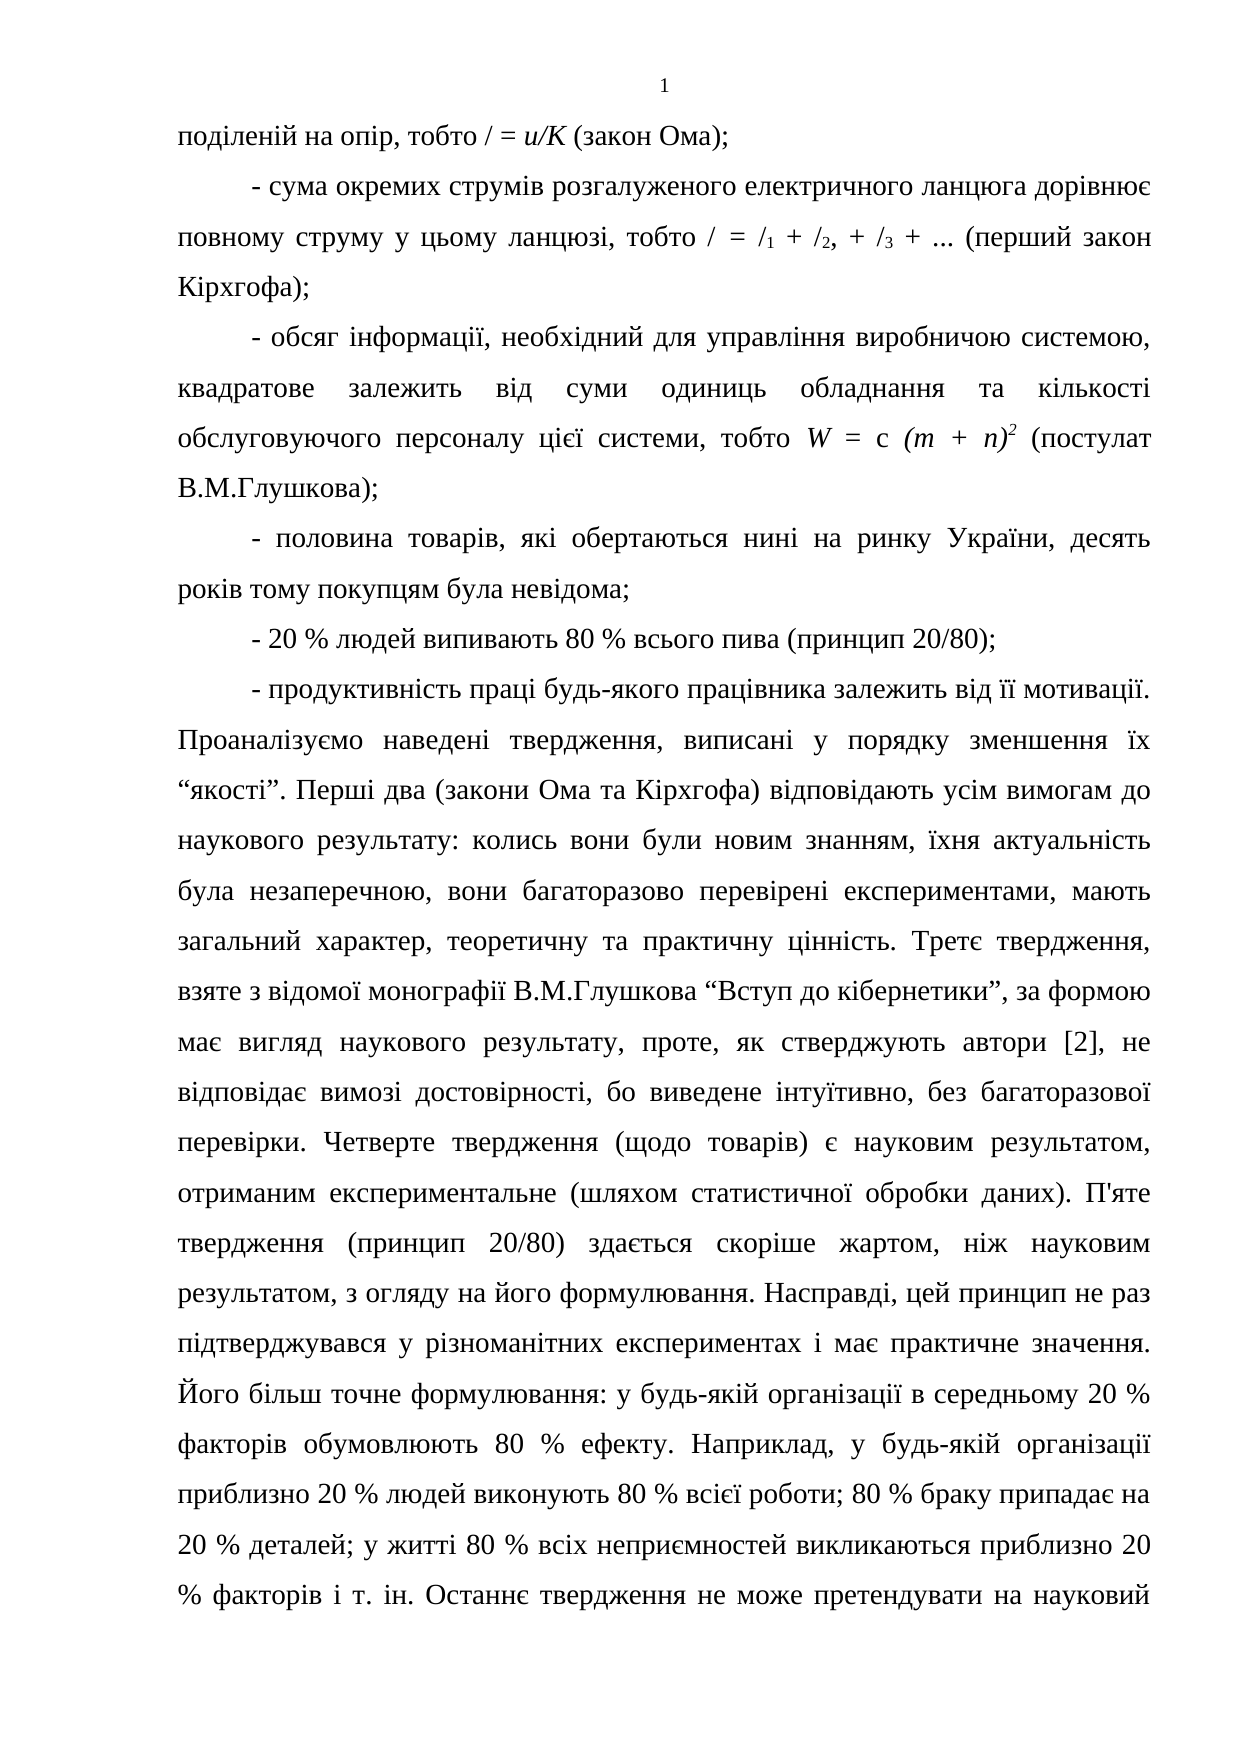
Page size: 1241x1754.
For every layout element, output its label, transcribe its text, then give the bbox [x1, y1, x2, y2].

text - 20 % людей випивають 80 % всього пива (принцип 20/80); [177, 621, 1152, 655]
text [177, 672, 1152, 1611]
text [177, 118, 1152, 152]
text - обсяг інформації, необхідний для управління виробничою системою, квадратове залежить від суми одиниць обладнання та кількості обслуговуючого персоналу цієї системи, тобто W = с (т + п)2 (постулат В.М.Глушкова); [177, 319, 1152, 504]
text - сума окремих струмів розгалуженого електричного ланцюга дорівнює повному струму у цьому ланцюзі, тобто / = /1 + /2, + /3 + ... (перший закон Кірхгофа); [177, 168, 1152, 303]
text - половина товарів, які обертаються нині на ринку України, десять років тому покупцям була невідома; [177, 521, 1152, 604]
